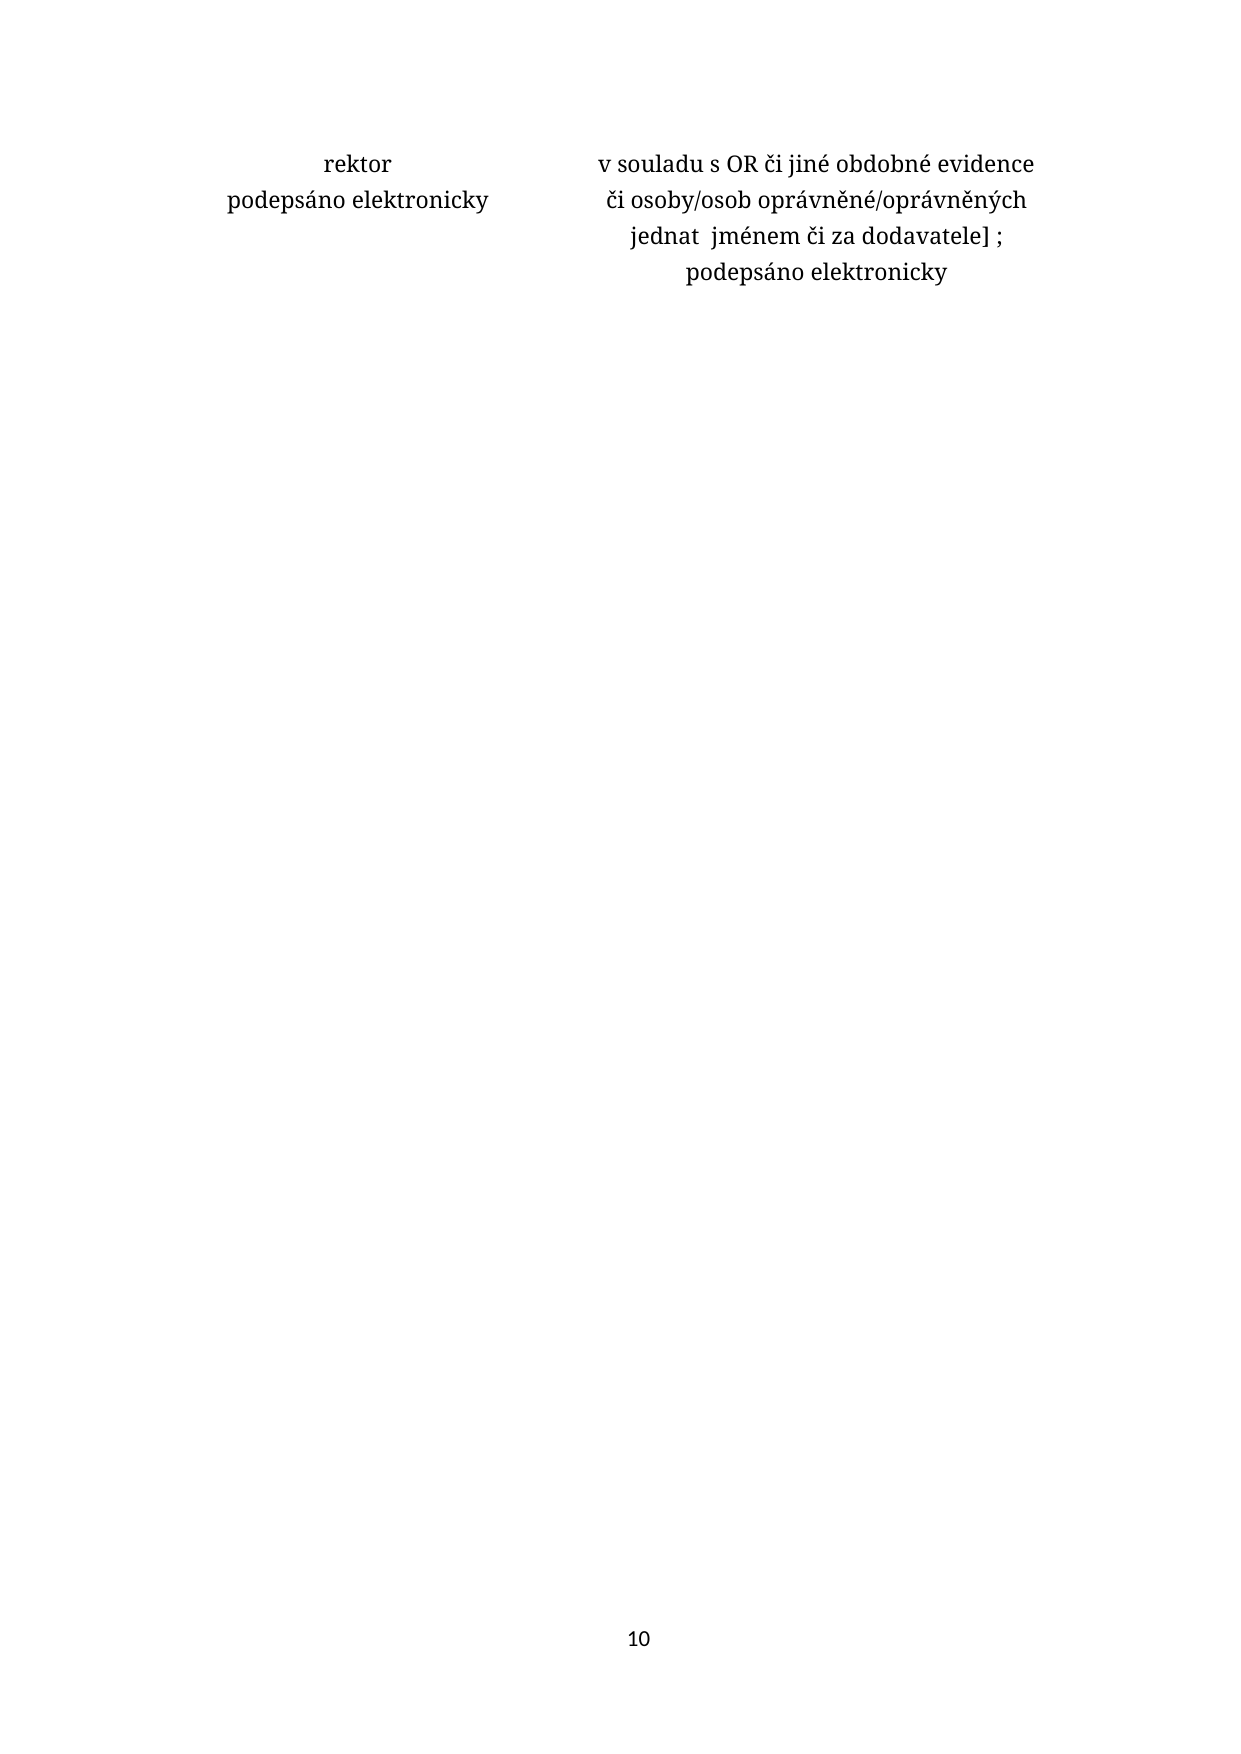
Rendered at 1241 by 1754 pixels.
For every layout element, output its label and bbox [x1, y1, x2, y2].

table_header [579, 148, 1054, 291]
table_header [136, 148, 579, 291]
